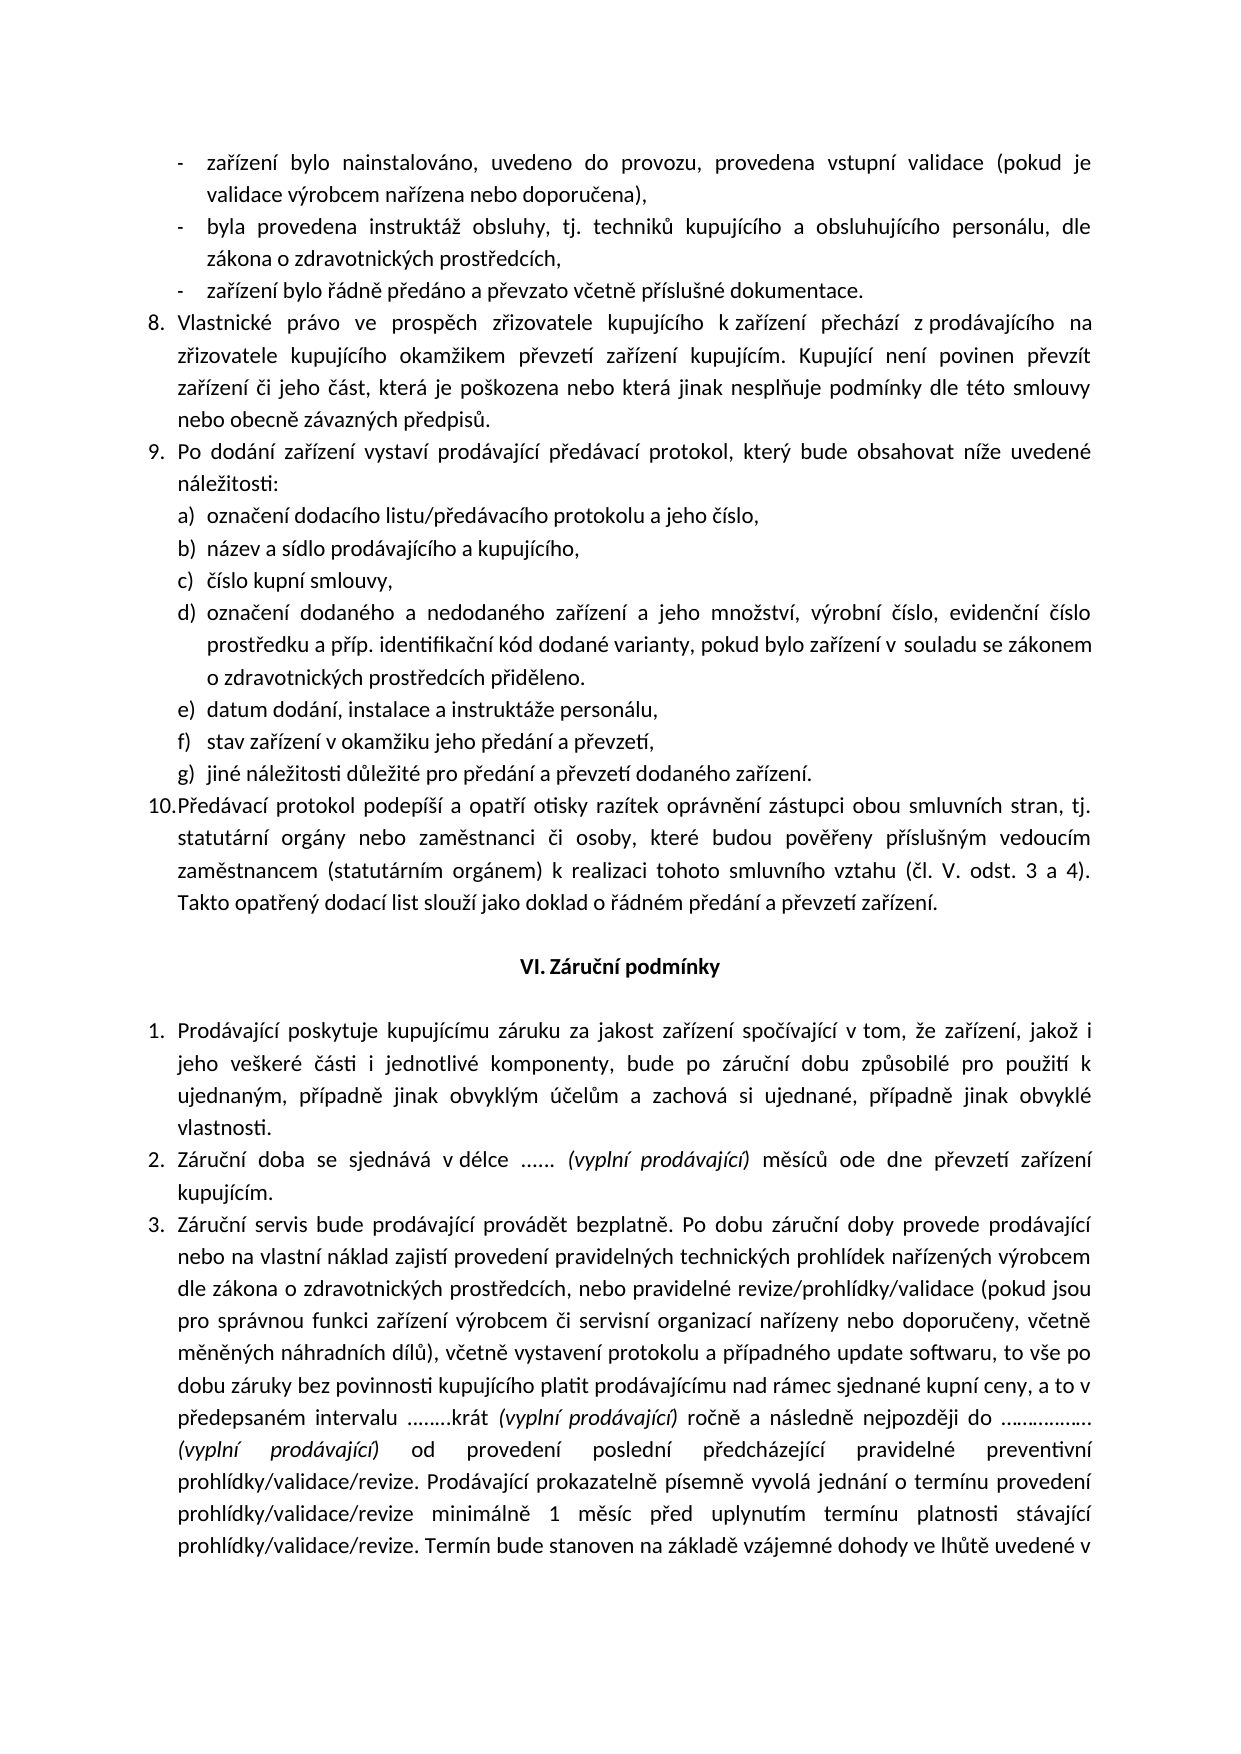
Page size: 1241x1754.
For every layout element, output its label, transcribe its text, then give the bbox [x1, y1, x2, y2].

list zařízení bylo řádně předáno a převzato včetně příslušné dokumentace. [177, 276, 1093, 304]
list datum dodání, instalace a instruktáže personálu, [177, 695, 1093, 723]
list Záruční podmínky [148, 952, 1093, 980]
list Po dodání zařízení vystaví prodávající předávací protokol, který bude obsahovat níže uvedené náležitosti: [148, 437, 1093, 497]
list název a sídlo prodávajícího a kupujícího, [177, 534, 1093, 562]
list číslo kupní smlouvy, [177, 566, 1093, 594]
list byla provedena instruktáž obsluhy, tj. techniků kupujícího a obsluhujícího personálu, dle zákona o zdravotnických prostředcích, [177, 212, 1093, 272]
list Předávací protokol podepíší a opatří otisky razítek oprávnění zástupci obou smluvních stran, tj. statutární orgány nebo zaměstnanci či osoby, které budou pověřeny příslušným vedoucím zaměstnancem (statutárním orgánem) k realizaci tohoto smluvního vztahu (čl. V. odst. 3 a 4). Takto opatřený dodací list slouží jako doklad o řádném předání a převzetí zařízení. [148, 791, 1093, 916]
list stav zařízení v okamžiku jeho předání a převzetí, [177, 727, 1093, 755]
list Záruční doba se sjednává v délce ...... (vyplní prodávající) měsíců ode dne převzetí zařízení kupujícím. [148, 1145, 1093, 1206]
list jiné náležitosti důležité pro předání a převzetí dodaného zařízení. [177, 759, 1093, 787]
list zařízení bylo nainstalováno, uvedeno do provozu, provedena vstupní validace (pokud je validace výrobcem nařízena nebo doporučena), [177, 148, 1093, 208]
list Prodávající poskytuje kupujícímu záruku za jakost zařízení spočívající v tom, že zařízení, jakož i jeho veškeré části i jednotlivé komponenty, bude po záruční dobu způsobilé pro použití k ujednaným, případně jinak obvyklým účelům a zachová si ujednané, případně jinak obvyklé vlastnosti. [148, 1017, 1093, 1141]
list označení dodacího listu/předávacího protokolu a jeho číslo, [177, 502, 1093, 530]
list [148, 1210, 1093, 1560]
list Vlastnické právo ve prospěch zřizovatele kupujícího k zařízení přechází z prodávajícího na zřizovatele kupujícího okamžikem převzetí zařízení kupujícím. Kupující není povinen převzít zařízení či jeho část, která je poškozena nebo která jinak nesplňuje podmínky dle této smlouvy nebo obecně závazných předpisů. [148, 308, 1093, 433]
list označení dodaného a nedodaného zařízení a jeho množství, výrobní číslo, evidenční číslo prostředku a příp. identifikační kód dodané varianty, pokud bylo zařízení v souladu se zákonem o zdravotnických prostředcích přiděleno. [177, 598, 1093, 691]
